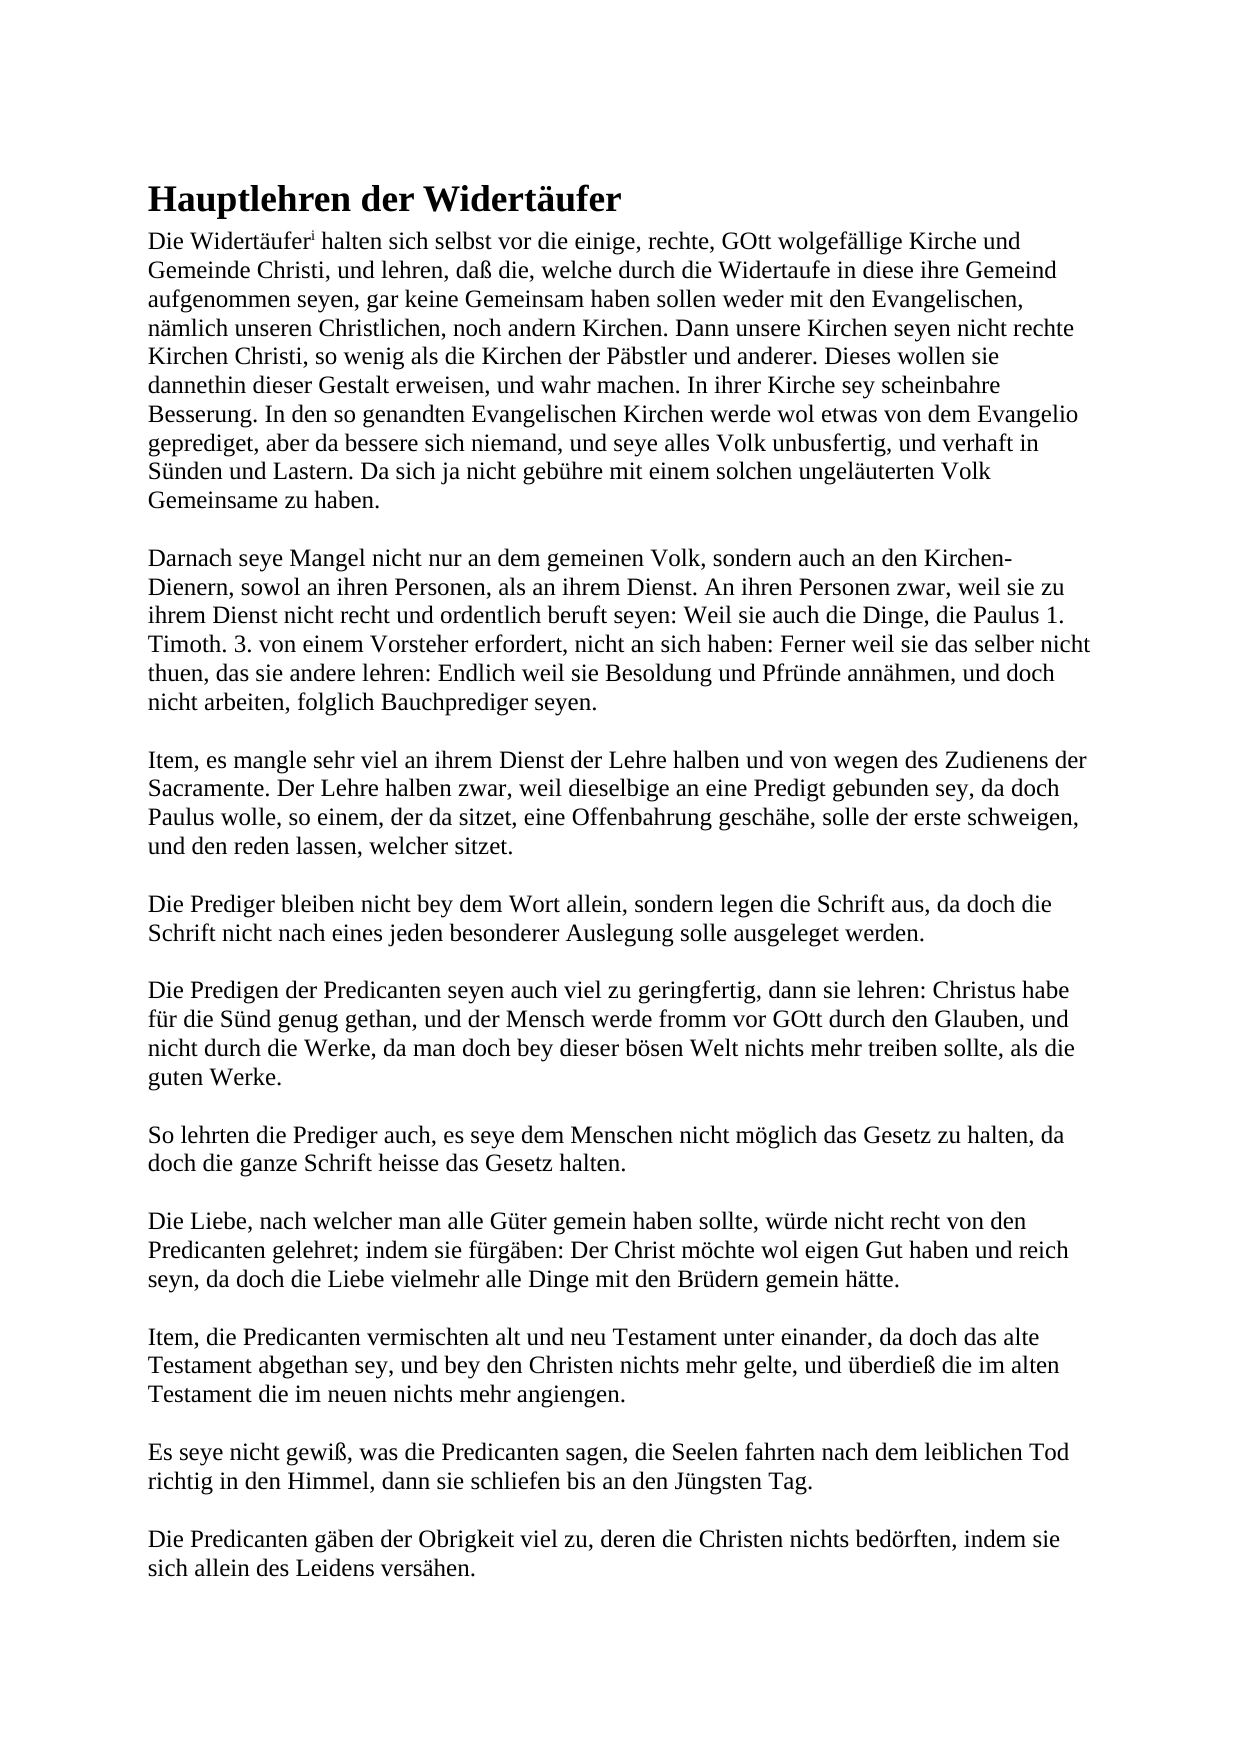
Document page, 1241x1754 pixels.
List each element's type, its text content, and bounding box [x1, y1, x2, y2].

text Die Predigen der Predicanten seyen auch viel zu geringfertig, dann sie lehren: Christus habe für die Sünd genug gethan, und der Mensch werde fromm vor GOtt durch den Glauben, und nicht durch die Werke, da man doch bey dieser bösen Welt nichts mehr treiben sollte, als die guten Werke. [148, 976, 1093, 1091]
text So lehrten die Prediger auch, es seye dem Menschen nicht möglich das Gesetz zu halten, da doch die ganze Schrift heisse das Gesetz halten. [148, 1120, 1093, 1177]
text Es seye nicht gewiß, was die Predicanten sagen, die Seelen fahrten nach dem leiblichen Tod richtig in den Himmel, dann sie schliefen bis an den Jüngsten Tag. [148, 1437, 1093, 1495]
text Item, die Predicanten vermischten alt und neu Testament unter einander, da doch das alte Testament abgethan sey, und bey den Christen nichts mehr gelte, und überdieß die im alten Testament die im neuen nichts mehr angiengen. [148, 1322, 1093, 1408]
text Die Predicanten gäben der Obrigkeit viel zu, deren die Christen nichts bedörften, indem sie sich allein des Leidens versähen. [148, 1524, 1093, 1581]
text Darnach seye Mangel nicht nur an dem gemeinen Volk, sondern auch an den Kirchen-Dienern, sowol an ihren Personen, als an ihrem Dienst. An ihren Personen zwar, weil sie zu ihrem Dienst nicht recht und ordentlich beruft seyen: Weil sie auch die Dinge, die Paulus 1. Timoth. 3. von einem Vorsteher erfordert, nicht an sich haben: Ferner weil sie das selber nicht thuen, das sie andere lehren: Endlich weil sie Besoldung und Pfründe annähmen, und doch nicht arbeiten, folglich Bauchprediger seyen. [148, 543, 1093, 716]
text Die Liebe, nach welcher man alle Güter gemein haben sollte, würde nicht recht von den Predicanten gelehret; indem sie fürgäben: Der Christ möchte wol eigen Gut haben und reich seyn, da doch die Liebe vielmehr alle Dinge mit den Brüdern gemein hätte. [148, 1206, 1093, 1293]
subtitle Hauptlehren der Widertäufer [148, 177, 1093, 220]
text Item, es mangle sehr viel an ihrem Dienst der Lehre halben und von wegen des Zudienens der Sacramente. Der Lehre halben zwar, weil dieselbige an eine Predigt gebunden sey, da doch Paulus wolle, so einem, der da sitzet, eine Offenbahrung geschähe, solle der erste schweigen, und den reden lassen, welcher sitzet. [148, 745, 1093, 860]
text Die Widertäufer halten sich selbst vor die einige, rechte, GOtt wolgefällige Kirche und Gemeinde Christi, und lehren, daß die, welche durch die Widertaufe in diese ihre Gemeind aufgenommen seyen, gar keine Gemeinsam haben sollen weder mit den Evangelischen, nämlich unseren Christlichen, noch andern Kirchen. Dann unsere Kirchen seyen nicht rechte Kirchen Christi, so wenig als die Kirchen der Päbstler und anderer. Dieses wollen sie dannethin dieser Gestalt erweisen, und wahr machen. In ihrer Kirche sey scheinbahre Besserung. In den so genandten Evangelischen Kirchen werde wol etwas von dem Evangelio geprediget, aber da bessere sich niemand, und seye alles Volk unbusfertig, und verhaft in Sünden und Lastern. Da sich ja nicht gebühre mit einem solchen ungeläuterten Volk Gemeinsame zu haben. [148, 226, 1093, 514]
text Die Prediger bleiben nicht bey dem Wort allein, sondern legen die Schrift aus, da doch die Schrift nicht nach eines jeden besonderer Auslegung solle ausgeleget werden. [148, 889, 1093, 946]
